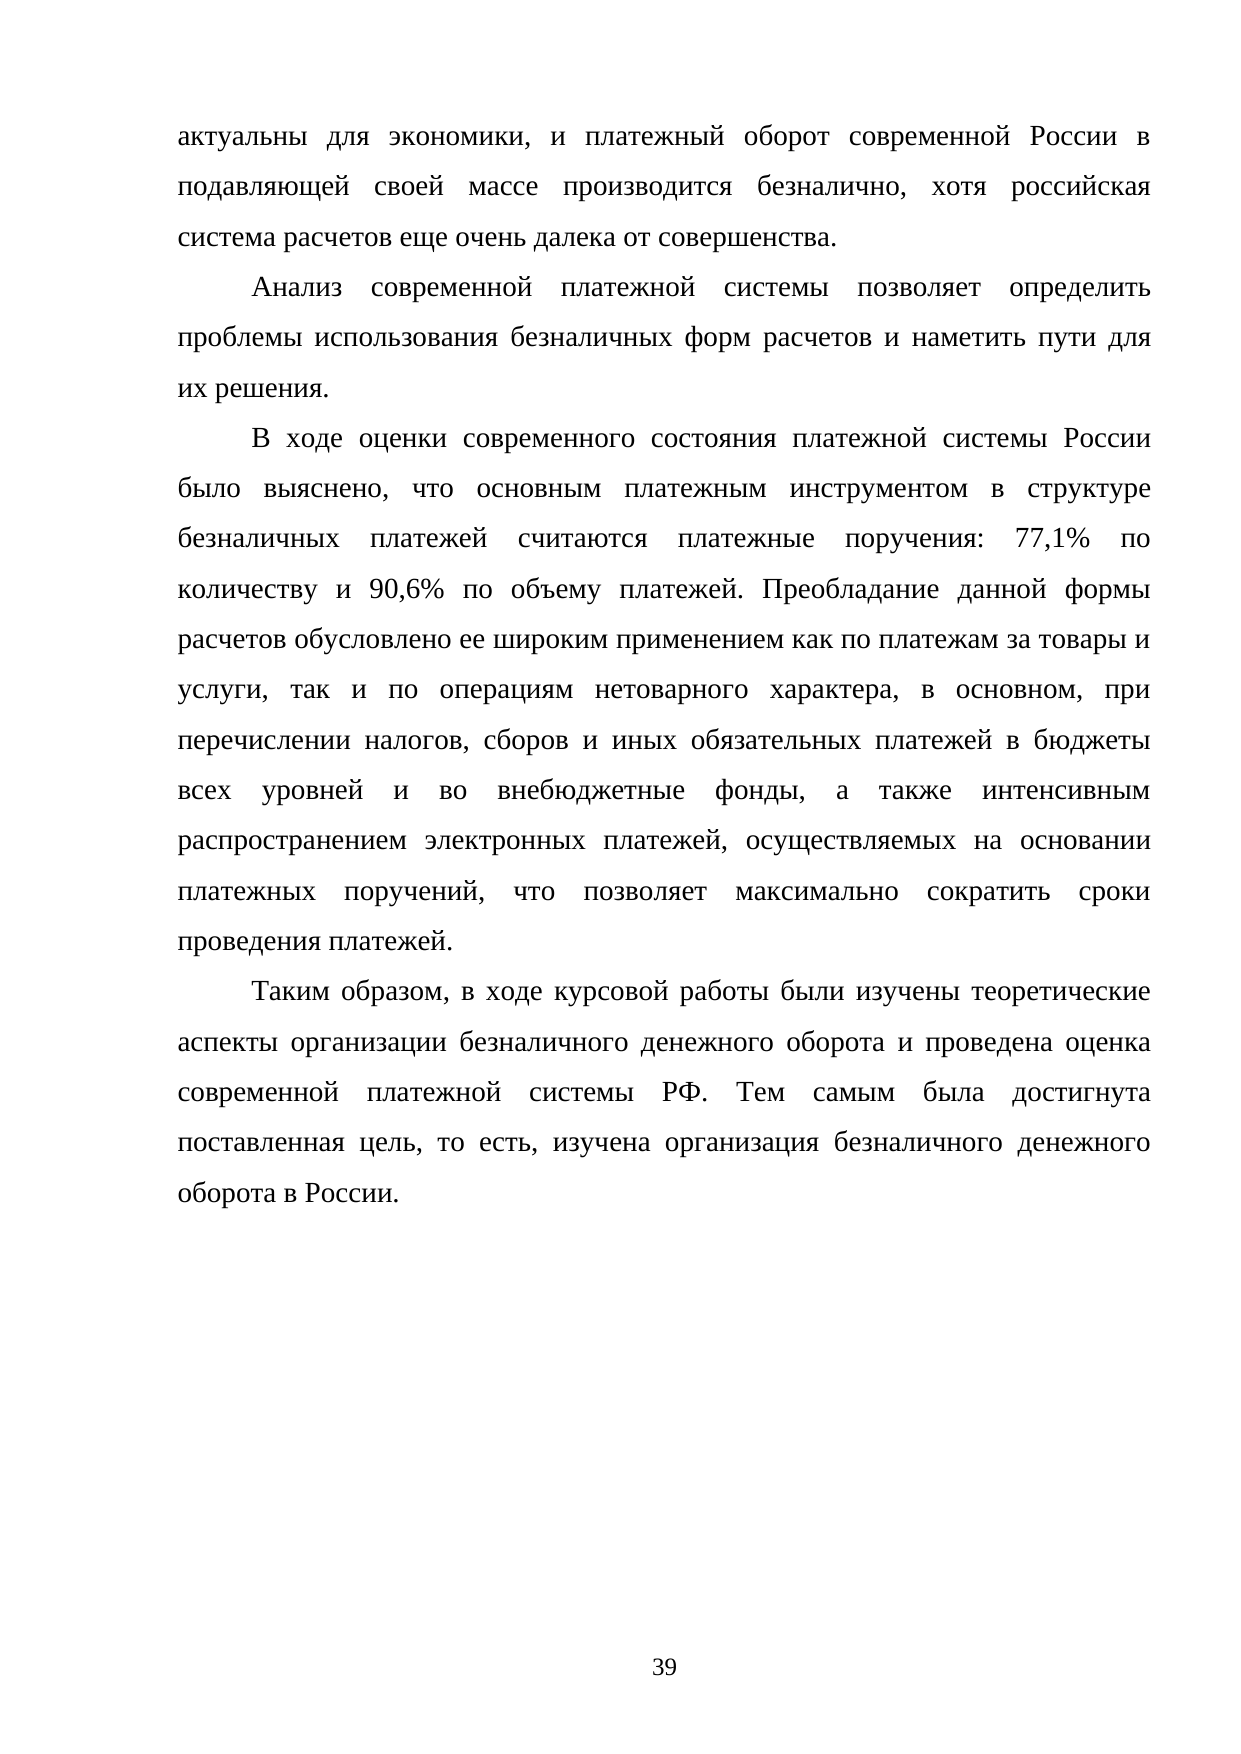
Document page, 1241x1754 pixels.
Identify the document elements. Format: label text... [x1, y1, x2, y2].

text В ходе оценки современного состояния платежной системы России было выяснено, что основным платежным инструментом в структуре безналичных платежей считаются платежные поручения: 77,1% по количеству и 90,6% по объему платежей. Преобладание данной формы расчетов обусловлено ее широким применением как по платежам за товары и услуги, так и по операциям нетоварного характера, в основном, при перечислении налогов, сборов и иных обязательных платежей в бюджеты всех уровней и во внебюджетные фонды, а также интенсивным распространением электронных платежей, осуществляемых на основании платежных поручений, что позволяет максимально сократить сроки проведения платежей. [177, 420, 1152, 957]
text Анализ современной платежной системы позволяет определить проблемы использования безналичных форм расчетов и наметить пути для их решения. [177, 269, 1152, 403]
text Таким образом, в ходе курсовой работы были изучены теоретические аспекты организации безналичного денежного оборота и проведена оценка современной платежной системы РФ. Тем самым была достигнута поставленная цель, то есть, изучена организация безналичного денежного оборота в России. [177, 973, 1152, 1208]
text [177, 118, 1152, 252]
